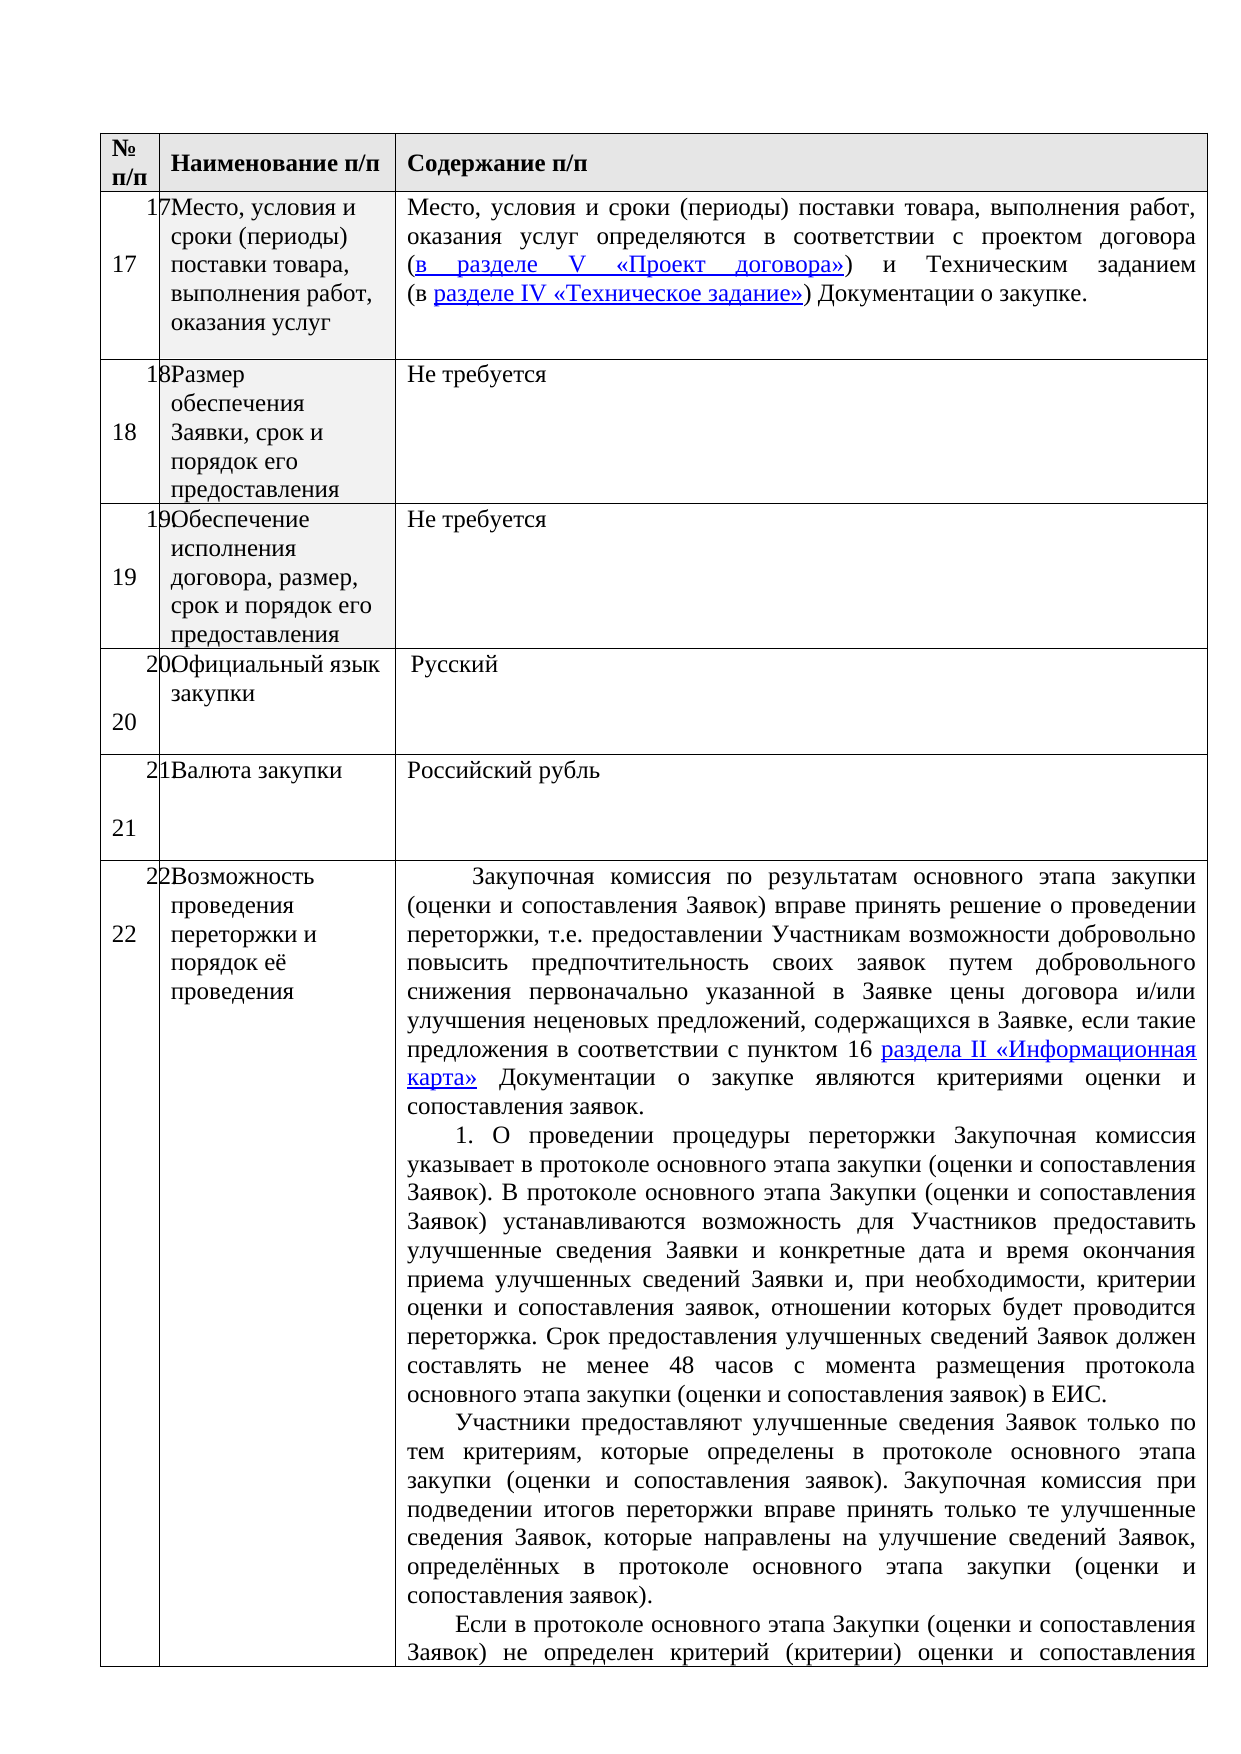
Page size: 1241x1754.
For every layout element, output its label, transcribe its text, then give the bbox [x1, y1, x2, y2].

table_header Содержание п/п [396, 134, 1207, 191]
table_cell Место, условия и сроки (периоды) поставки товара, выполнения работ, оказания услуг [160, 192, 395, 358]
table_header № п/п [101, 134, 159, 191]
table_cell 18 [101, 360, 159, 503]
table_cell Валюта закупки [160, 755, 395, 860]
table_cell Место, условия и сроки (периоды) поставки товара, выполнения работ, оказания услуг определяются в соответствии с проектом договора (в разделе V «Проект договора») и Техническим заданием (в разделе IV «Техническое задание») Документации о закупке. [396, 192, 1207, 358]
table_header Наименование п/п [160, 134, 395, 191]
table_cell Российский рубль [396, 755, 1207, 860]
table_cell 20 [101, 649, 159, 754]
table_cell Официальный язык закупки [160, 649, 395, 754]
table_cell 17 [101, 192, 159, 358]
table_cell Обеспечение исполнения договора, размер, срок и порядок его предоставления [160, 504, 395, 648]
table_cell 21 [101, 755, 159, 860]
table_cell Не требуется [396, 504, 1207, 648]
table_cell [160, 861, 395, 1666]
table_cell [396, 861, 1207, 1666]
table_cell Не требуется [396, 360, 1207, 503]
table_cell 22 [101, 861, 159, 1666]
table_cell 19 [101, 504, 159, 648]
table_cell Размер обеспечения Заявки, срок и порядок его предоставления [160, 360, 395, 503]
table_cell Русский [396, 649, 1207, 754]
